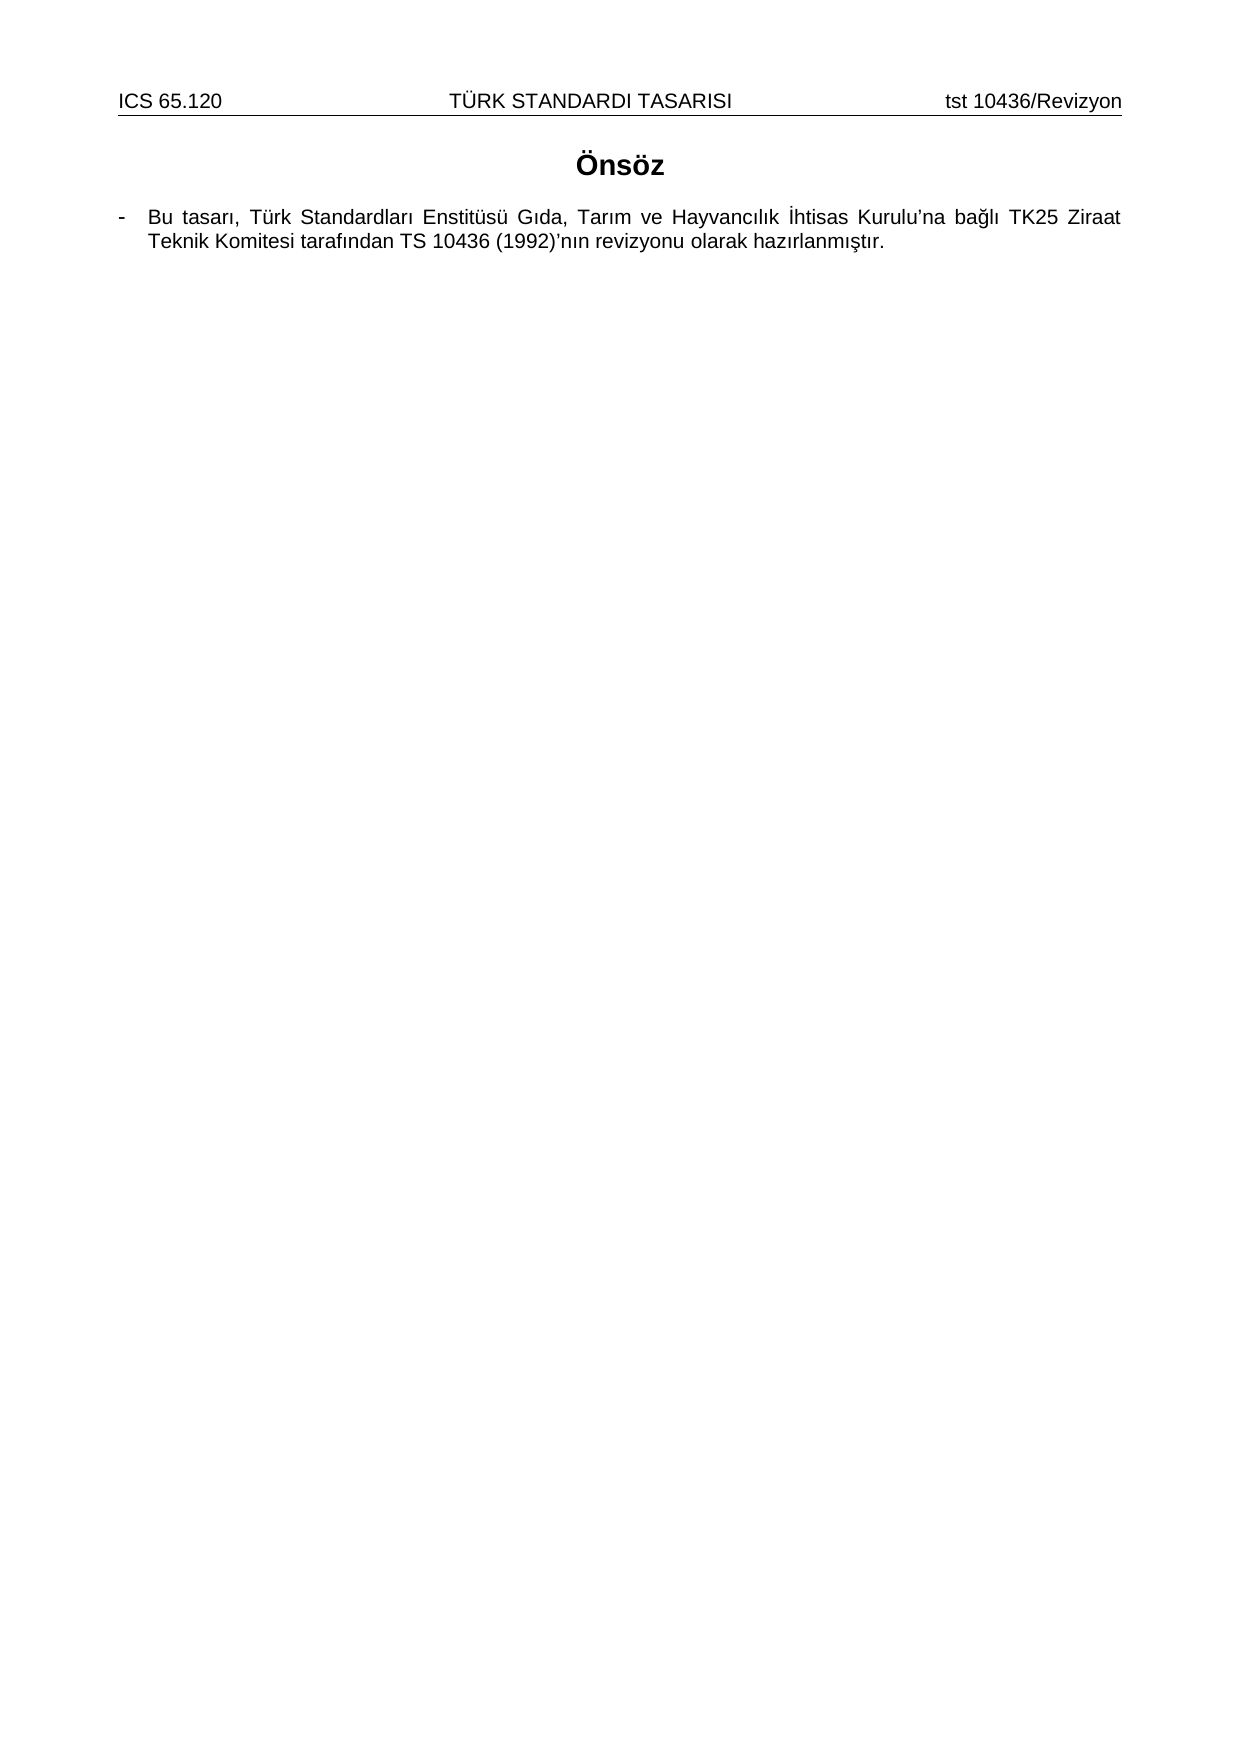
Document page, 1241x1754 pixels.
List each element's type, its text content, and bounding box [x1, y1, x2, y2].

list Bu tasarı, Türk Standardları Enstitüsü Gıda, Tarım ve Hayvancılık İhtisas Kurulu’na bağlı TK25 Ziraat Teknik Komitesi tarafından TS 10436 (1992)’nın revizyonu olarak hazırlanmıştır. [118, 205, 1122, 253]
text Önsöz [118, 148, 1122, 181]
